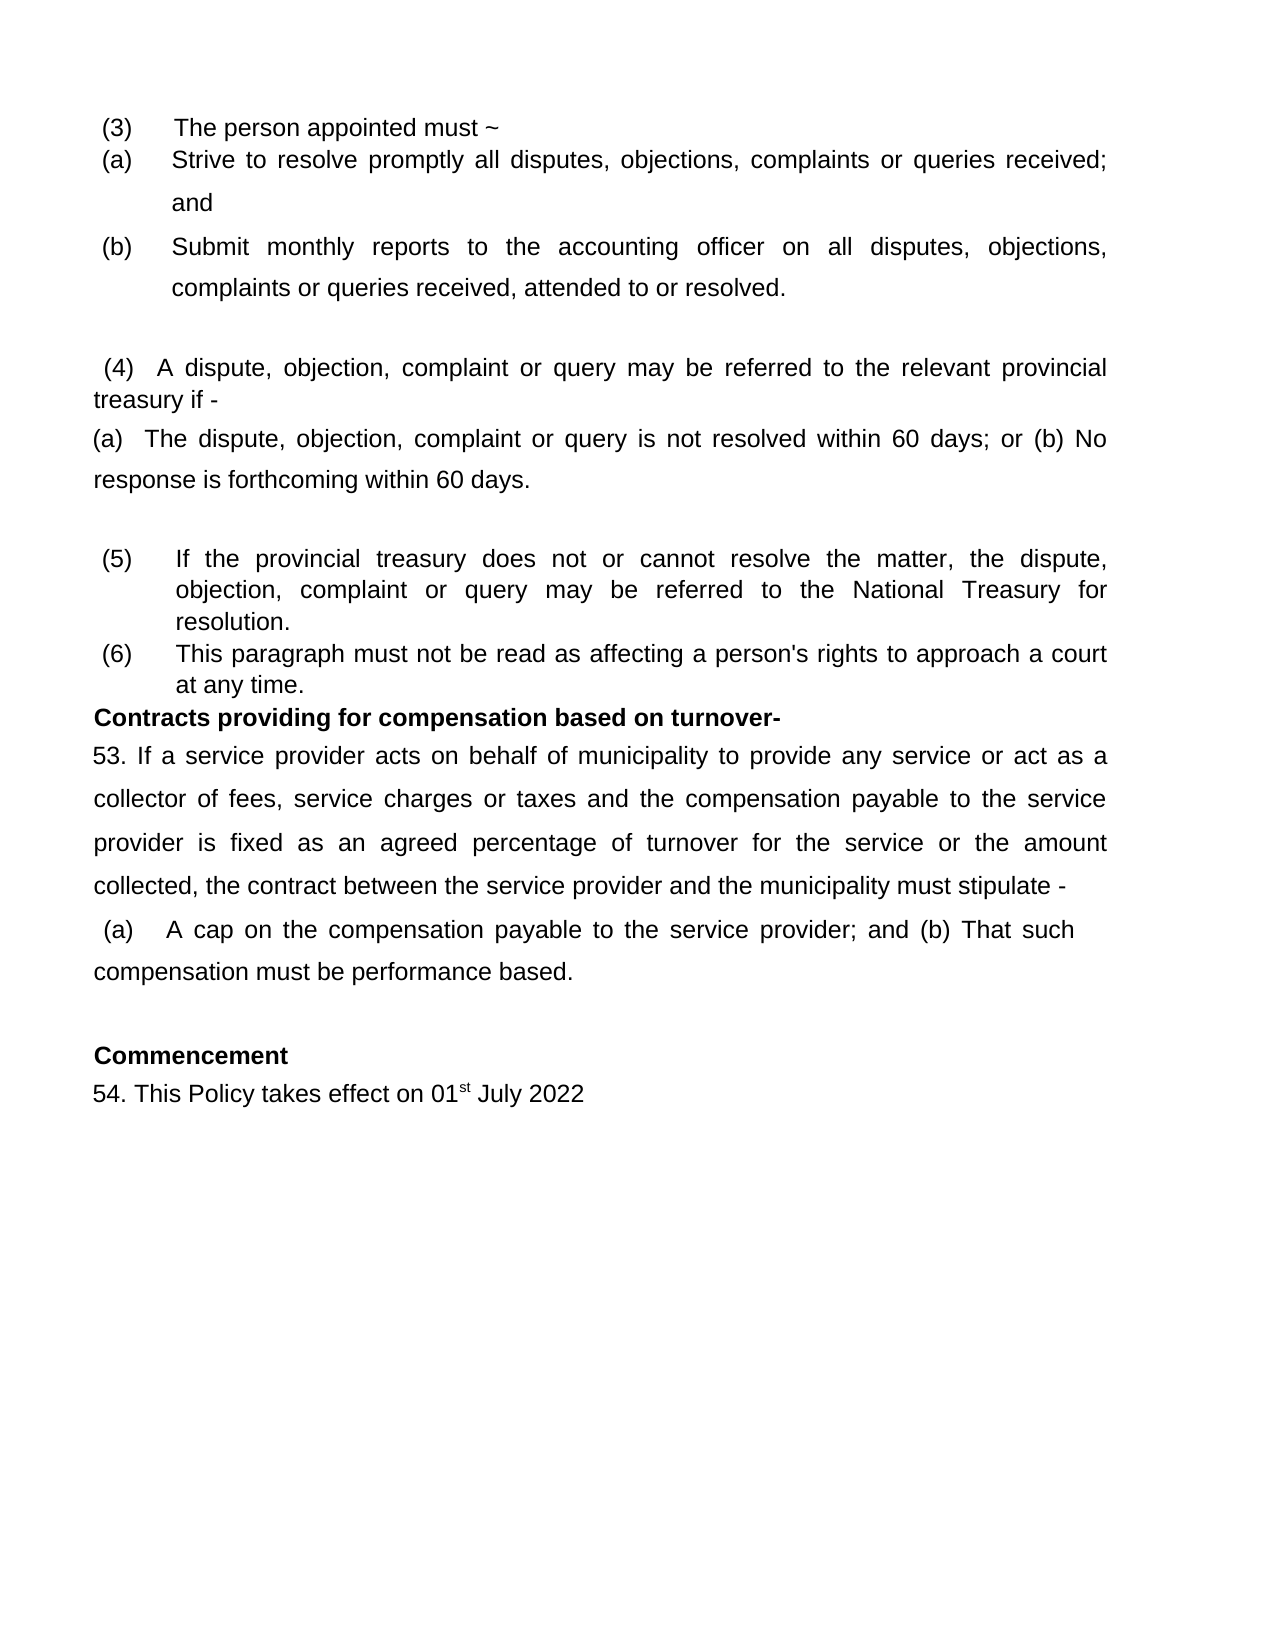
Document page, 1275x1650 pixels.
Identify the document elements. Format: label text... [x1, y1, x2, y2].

text 54. This Policy takes effect on 01st July 2022 [92, 1079, 1109, 1108]
text (a) A cap on the compensation payable to the service provider; and (b) That such compensation must be performance based. [92, 915, 1078, 986]
text (a) The dispute, objection, complaint or query is not resolved within 60 days; or (b) No response is forthcoming within 60 days. [92, 424, 1109, 494]
list This paragraph must not be read as affecting a person's rights to approach a court at any time. [102, 639, 1109, 699]
list If the provincial treasury does not or cannot resolve the matter, the dispute, objection, complaint or query may be referred to the National Treasury for resolution. [102, 544, 1109, 636]
list The person appointed must ~ [102, 112, 1109, 141]
list Submit monthly reports to the accounting officer on all disputes, objections, complaints or queries received, attended to or resolved. [102, 232, 1109, 302]
text 53. If a service provider acts on behalf of municipality to provide any service or act as a collector of fees, service charges or taxes and the compensation payable to the service provider is fixed as an agreed percentage of turnover for the service or the amount collected, the contract between the service provider and the municipality must stipulate - [92, 741, 1109, 900]
subtitle Commencement [94, 1041, 1173, 1069]
subtitle Contracts providing for compensation based on turnover- [94, 702, 1173, 731]
text (4) A dispute, objection, complaint or query may be referred to the relevant provincial treasury if - [92, 353, 1109, 413]
list Strive to resolve promptly all disputes, objections, complaints or queries received; and [102, 144, 1109, 217]
